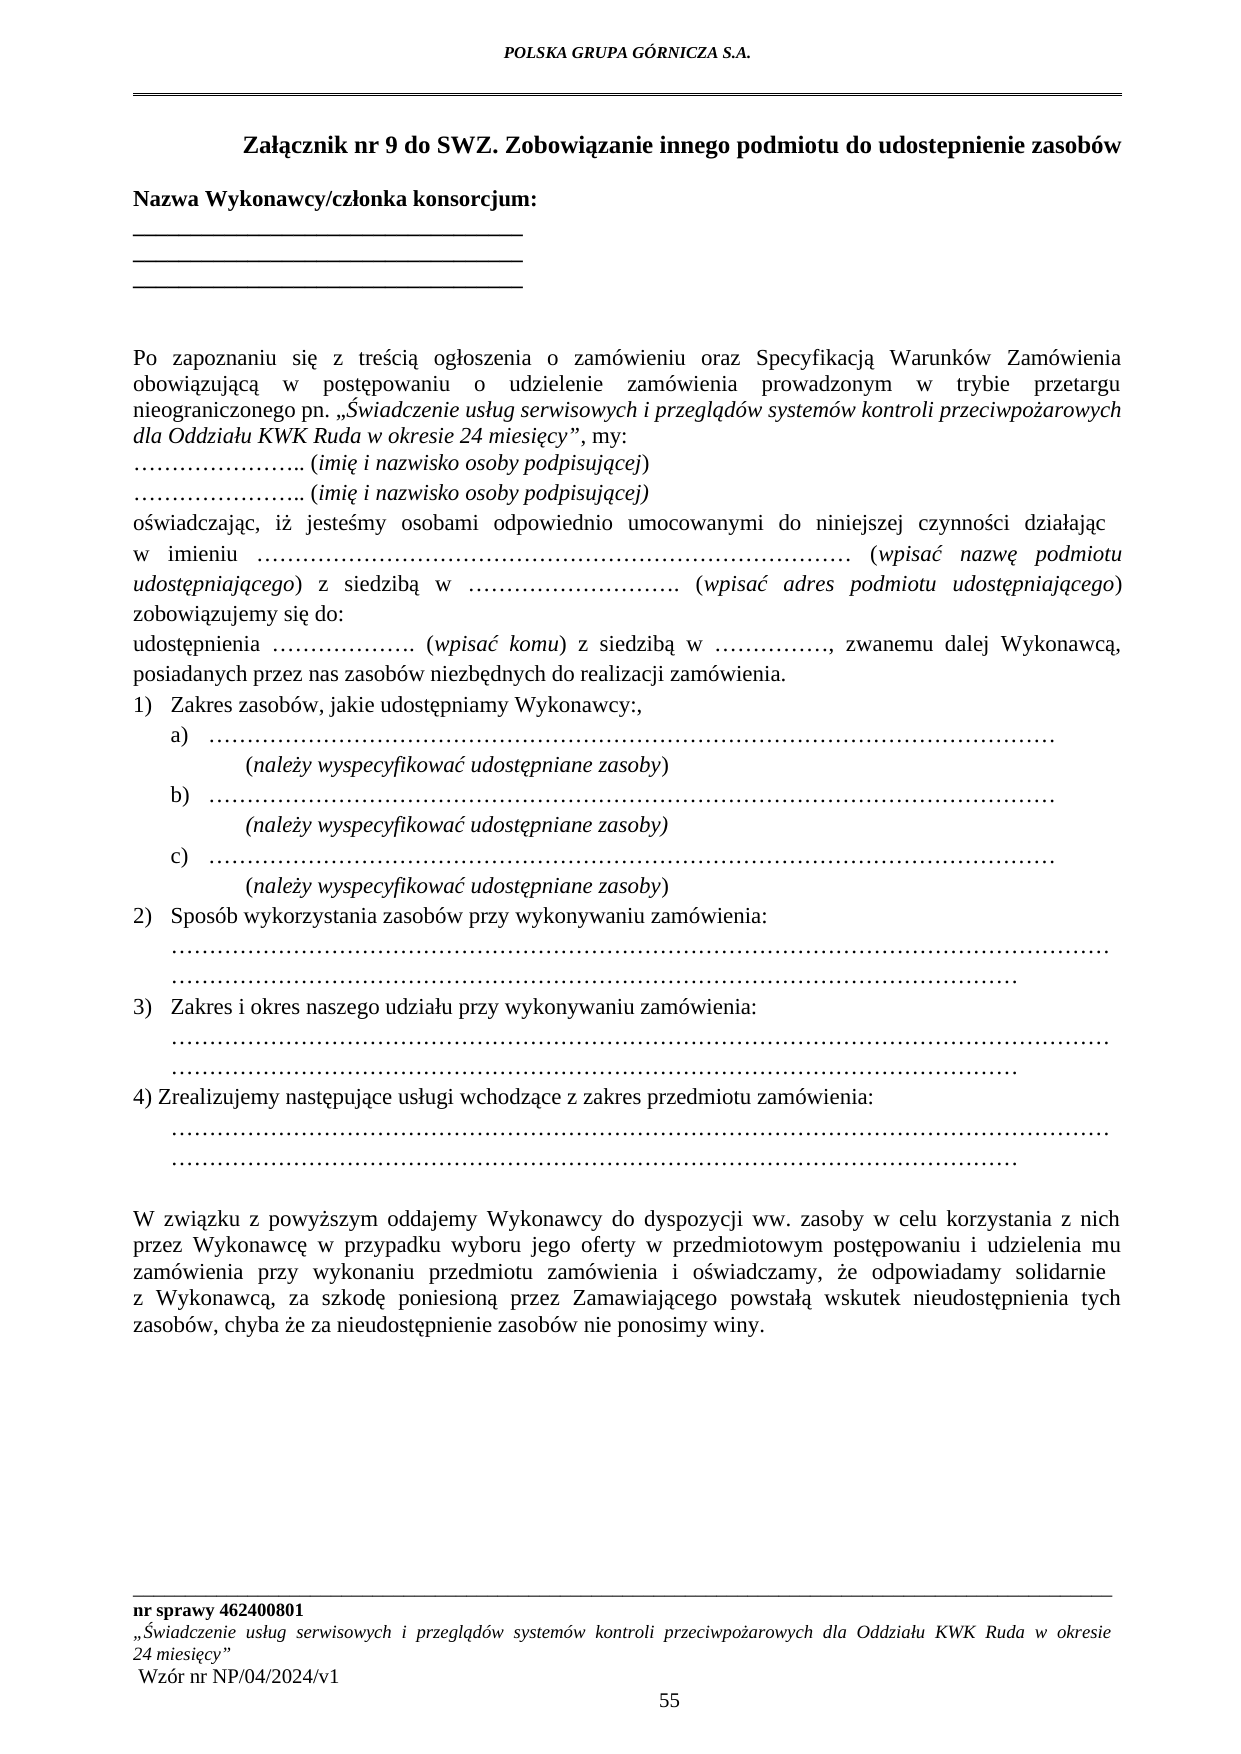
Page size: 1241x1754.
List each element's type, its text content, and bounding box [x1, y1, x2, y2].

text oświadczając, iż jesteśmy osobami odpowiednio umocowanymi do niniejszej czynności działając w imieniu …………………………………………………………………… (wpisać nazwę podmiotu udostępniającego) z siedzibą w ………………………. (wpisać adres podmiotu udostępniającego) zobowiązujemy się do: [133, 509, 1122, 626]
text __________________________________ [133, 212, 1122, 238]
list Zakres i okres naszego udziału przy wykonywaniu zamówienia: [133, 993, 1122, 1019]
text (należy wyspecyfikować udostępniane zasoby) [245, 751, 1122, 777]
text 4) Zrealizujemy następujące usługi wchodzące z zakres przedmiotu zamówienia: [133, 1083, 1122, 1110]
text ……………………………………………………………………………………………………………………………………………………………………………………………………………… [170, 932, 1122, 989]
text (należy wyspecyfikować udostępniane zasoby) [245, 811, 1122, 838]
list ………………………………………………………………………………………………… [170, 781, 1122, 808]
text ………………….. (imię i nazwisko osoby podpisującej) [133, 449, 1122, 475]
text __________________________________ [133, 238, 1122, 264]
text Po zapoznaniu się z treścią ogłoszenia o zamówieniu oraz Specyfikacją Warunków Zamówienia obowiązującą w postępowaniu o udzielenie zamówienia prowadzonym w trybie przetargu nieograniczonego pn. „Świadczenie usług serwisowych i przeglądów systemów kontroli przeciwpożarowych dla Oddziału KWK Ruda w okresie 24 miesięcy”, my: [133, 343, 1122, 449]
text Załącznik nr 9 do SWZ. Zobowiązanie innego podmiotu do udostepnienie zasobów [133, 130, 1122, 159]
text ………………….. (imię i nazwisko osoby podpisującej) [133, 479, 1122, 506]
text __________________________________ [133, 264, 1122, 291]
text W związku z powyższym oddajemy Wykonawcy do dyspozycji ww. zasoby w celu korzystania z nich przez Wykonawcę w przypadku wyboru jego oferty w przedmiotowym postępowaniu i udzielenia mu zamówienia przy wykonaniu przedmiotu zamówienia i oświadczamy, że odpowiadamy solidarnie z Wykonawcą, za szkodę poniesioną przez Zamawiającego powstałą wskutek nieudostępnienia tych zasobów, chyba że za nieudostępnienie zasobów nie ponosimy winy. [133, 1205, 1122, 1337]
list Sposób wykorzystania zasobów przy wykonywaniu zamówienia: [133, 902, 1122, 928]
text (należy wyspecyfikować udostępniane zasoby) [245, 872, 1122, 898]
text Nazwa Wykonawcy/członka konsorcjum: [133, 185, 1122, 212]
list Zakres zasobów, jakie udostępniamy Wykonawcy:, [133, 691, 1122, 717]
list ……………………………………………………………………………………………………………………………………………………………………………………………………………… [170, 1023, 1122, 1079]
list ………………………………………………………………………………………………… [170, 721, 1122, 747]
text ……………………………………………………………………………………………………………………………………………………………………………………………………………… [170, 1113, 1122, 1170]
list ………………………………………………………………………………………………… [170, 842, 1122, 868]
text udostępnienia ………………. (wpisać komu) z siedzibą w ……………, zwanemu dalej Wykonawcą, posiadanych przez nas zasobów niezbędnych do realizacji zamówienia. [133, 630, 1122, 687]
